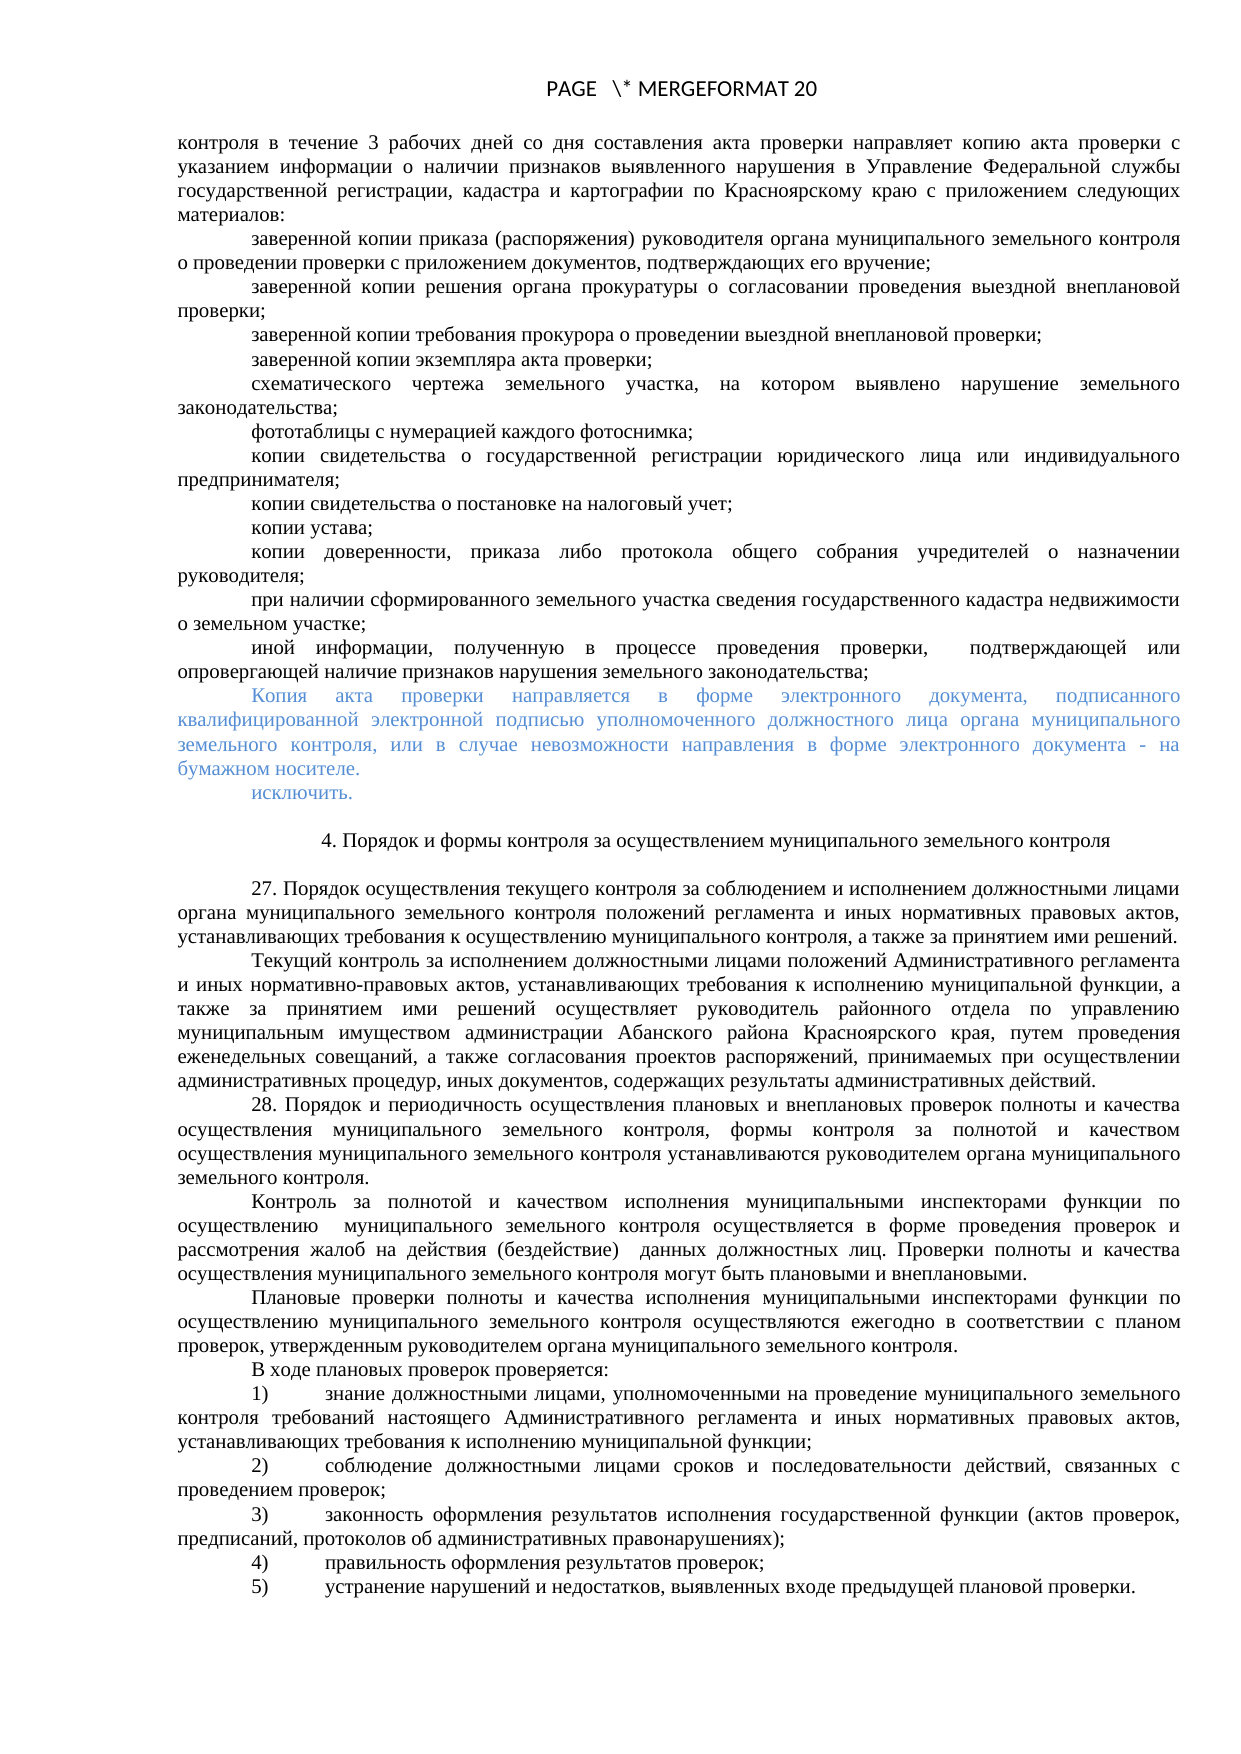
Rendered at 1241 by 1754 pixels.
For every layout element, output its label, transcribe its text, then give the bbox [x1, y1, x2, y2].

text копии доверенности, приказа либо протокола общего собрания учредителей о назначении руководителя; [177, 539, 1181, 587]
list 4. Порядок и формы контроля за осуществлением муниципального земельного контроля [177, 828, 1181, 852]
text заверенной копии решения органа прокуратуры о согласовании проведения выездной внеплановой проверки; [177, 274, 1181, 322]
list соблюдение должностными лицами сроков и последовательности действий, связанных с проведением проверок; [177, 1453, 1181, 1501]
text Контроль за полнотой и качеством исполнения муниципальными инспекторами функции по осуществлению муниципального земельного контроля осуществляется в форме проведения проверок и рассмотрения жалоб на действия (бездействие) данных должностных лиц. Проверки полноты и качества осуществления муниципального земельного контроля могут быть плановыми и внеплановыми. [177, 1189, 1181, 1285]
text фототаблицы с нумерацией каждого фотоснимка; [177, 419, 1181, 443]
text копии устава; [177, 515, 1181, 539]
list знание должностными лицами, уполномоченными на проведение муниципального земельного контроля требований настоящего Административного регламента и иных нормативных правовых актов, устанавливающих требования к исполнению муниципальной функции; [177, 1381, 1181, 1453]
text при наличии сформированного земельного участка сведения государственного кадастра недвижимости о земельном участке; [177, 587, 1181, 635]
text 28. Порядок и периодичность осуществления плановых и внеплановых проверок полноты и качества осуществления муниципального земельного контроля, формы контроля за полнотой и качеством осуществления муниципального земельного контроля устанавливаются руководителем органа муниципального земельного контроля. [177, 1092, 1181, 1189]
list законность оформления результатов исполнения государственной функции (актов проверок, предписаний, протоколов об административных правонарушениях); [177, 1501, 1181, 1549]
list правильность оформления результатов проверок; [177, 1549, 1181, 1574]
text копии свидетельства о государственной регистрации юридического лица или индивидуального предпринимателя; [177, 443, 1181, 491]
text заверенной копии экземпляра акта проверки; [177, 346, 1181, 371]
text В ходе плановых проверок проверяется: [177, 1357, 1181, 1381]
text Копия акта проверки направляется в форме электронного документа, подписанного квалифицированной электронной подписью уполномоченного должностного лица органа муниципального земельного контроля, или в случае невозможности направления в форме электронного документа - на бумажном носителе. [177, 683, 1181, 779]
text заверенной копии приказа (распоряжения) руководителя органа муниципального земельного контроля о проведении проверки с приложением документов, подтверждающих его вручение; [177, 226, 1181, 274]
text иной информации, полученную в процессе проведения проверки, подтверждающей или опровергающей наличие признаков нарушения земельного законодательства; [177, 635, 1181, 683]
text Текущий контроль за исполнением должностными лицами положений Административного регламента и иных нормативно-правовых актов, устанавливающих требования к исполнению муниципальной функции, а также за принятием ими решений осуществляет руководитель районного отдела по управлению муниципальным имуществом администрации Абанского района Красноярского края, путем проведения еженедельных совещаний, а также согласования проектов распоряжений, принимаемых при осуществлении административных процедур, иных документов, содержащих результаты административных действий. [177, 948, 1181, 1092]
text исключить. [177, 779, 1181, 804]
text заверенной копии требования прокурора о проведении выездной внеплановой проверки; [177, 322, 1181, 346]
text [177, 130, 1181, 226]
text 27. Порядок осуществления текущего контроля за соблюдением и исполнением должностными лицами органа муниципального земельного контроля положений регламента и иных нормативных правовых актов, устанавливающих требования к осуществлению муниципального контроля, а также за принятием ими решений. [177, 876, 1181, 948]
list устранение нарушений и недостатков, выявленных входе предыдущей плановой проверки. [177, 1574, 1181, 1598]
text схематического чертежа земельного участка, на котором выявлено нарушение земельного законодательства; [177, 371, 1181, 419]
text копии свидетельства о постановке на налоговый учет; [177, 491, 1181, 515]
text Плановые проверки полноты и качества исполнения муниципальными инспекторами функции по осуществлению муниципального земельного контроля осуществляются ежегодно в соответствии с планом проверок, утвержденным руководителем органа муниципального земельного контроля. [177, 1285, 1181, 1357]
